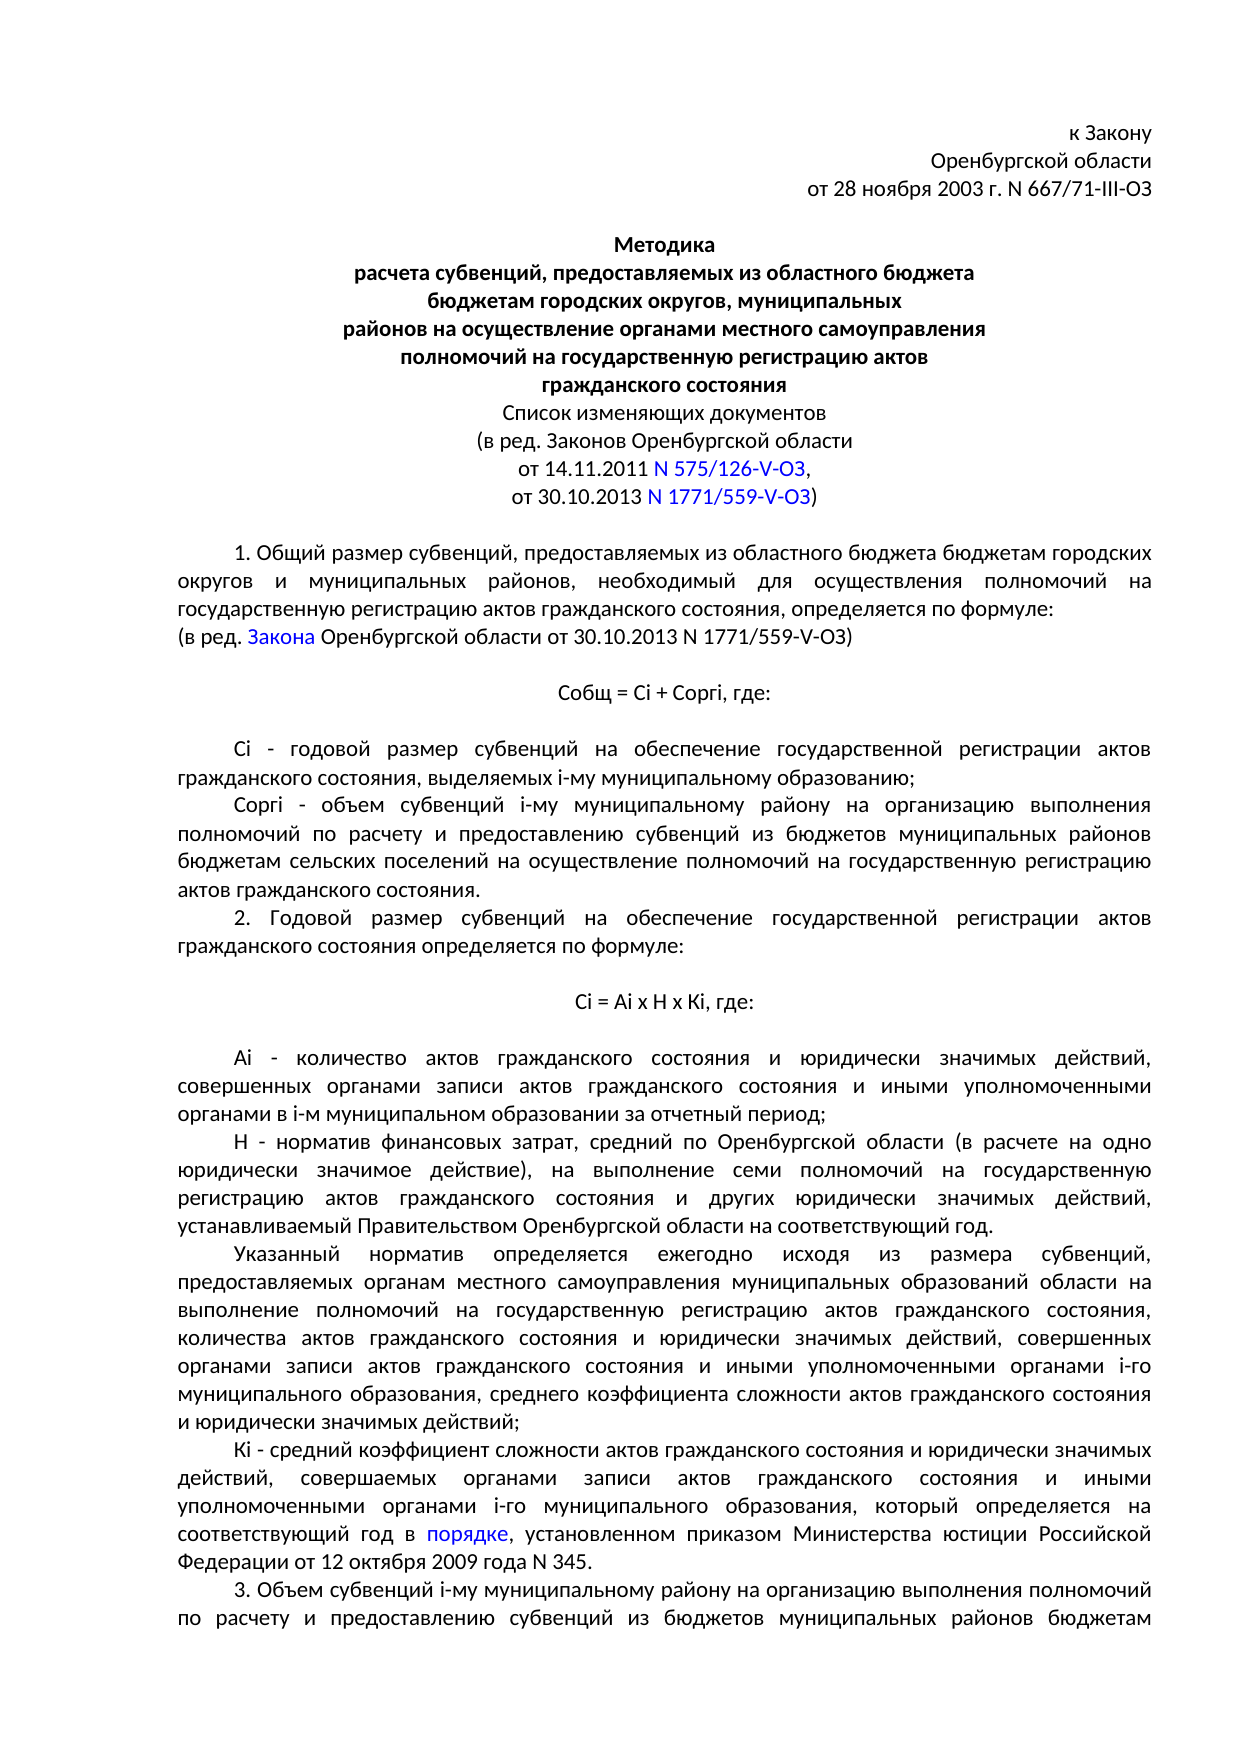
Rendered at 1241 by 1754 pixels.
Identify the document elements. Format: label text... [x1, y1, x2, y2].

text Соргi - объем субвенций i-му муниципальному району на организацию выполнения полномочий по расчету и предоставлению субвенций из бюджетов муниципальных районов бюджетам сельских поселений на осуществление полномочий на государственную регистрацию актов гражданского состояния. [177, 791, 1152, 903]
text Собщ = Сi + Соргi, где: [177, 678, 1152, 707]
text (в ред. Закона Оренбургской области от 30.10.2013 N 1771/559-V-ОЗ) [177, 622, 1152, 651]
text Список изменяющих документов [177, 398, 1152, 426]
text Сi - годовой размер субвенций на обеспечение государственной регистрации актов гражданского состояния, выделяемых i-му муниципальному образованию; [177, 734, 1152, 791]
title гражданского состояния [177, 370, 1152, 398]
text к Закону [177, 118, 1152, 146]
title бюджетам городских округов, муниципальных [177, 286, 1152, 314]
text от 14.11.2011 N 575/126-V-ОЗ, [177, 454, 1152, 482]
text Аi - количество актов гражданского состояния и юридически значимых действий, совершенных органами записи актов гражданского состояния и иными уполномоченными органами в i-м муниципальном образовании за отчетный период; [177, 1043, 1152, 1127]
title расчета субвенций, предоставляемых из областного бюджета [177, 258, 1152, 286]
text от 28 ноября 2003 г. N 667/71-III-ОЗ [177, 174, 1152, 202]
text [177, 1575, 1152, 1631]
title Методика [177, 230, 1152, 258]
text (в ред. Законов Оренбургской области [177, 426, 1152, 454]
text Сi = Аi x Н x Кi, где: [177, 987, 1152, 1015]
title полномочий на государственную регистрацию актов [177, 342, 1152, 370]
title районов на осуществление органами местного самоуправления [177, 314, 1152, 342]
text 1. Общий размер субвенций, предоставляемых из областного бюджета бюджетам городских округов и муниципальных районов, необходимый для осуществления полномочий на государственную регистрацию актов гражданского состояния, определяется по формуле: [177, 538, 1152, 622]
text 2. Годовой размер субвенций на обеспечение государственной регистрации актов гражданского состояния определяется по формуле: [177, 903, 1152, 959]
text Кi - средний коэффициент сложности актов гражданского состояния и юридически значимых действий, совершаемых органами записи актов гражданского состояния и иными уполномоченными органами i-го муниципального образования, который определяется на соответствующий год в порядке, установленном приказом Министерства юстиции Российской Федерации от 12 октября 2009 года N 345. [177, 1435, 1152, 1575]
text Оренбургской области [177, 146, 1152, 174]
text Указанный норматив определяется ежегодно исходя из размера субвенций, предоставляемых органам местного самоуправления муниципальных образований области на выполнение полномочий на государственную регистрацию актов гражданского состояния, количества актов гражданского состояния и юридически значимых действий, совершенных органами записи актов гражданского состояния и иными уполномоченными органами i-го муниципального образования, среднего коэффициента сложности актов гражданского состояния и юридически значимых действий; [177, 1239, 1152, 1435]
text от 30.10.2013 N 1771/559-V-ОЗ) [177, 482, 1152, 510]
text Н - норматив финансовых затрат, средний по Оренбургской области (в расчете на одно юридически значимое действие), на выполнение семи полномочий на государственную регистрацию актов гражданского состояния и других юридически значимых действий, устанавливаемый Правительством Оренбургской области на соответствующий год. [177, 1127, 1152, 1239]
